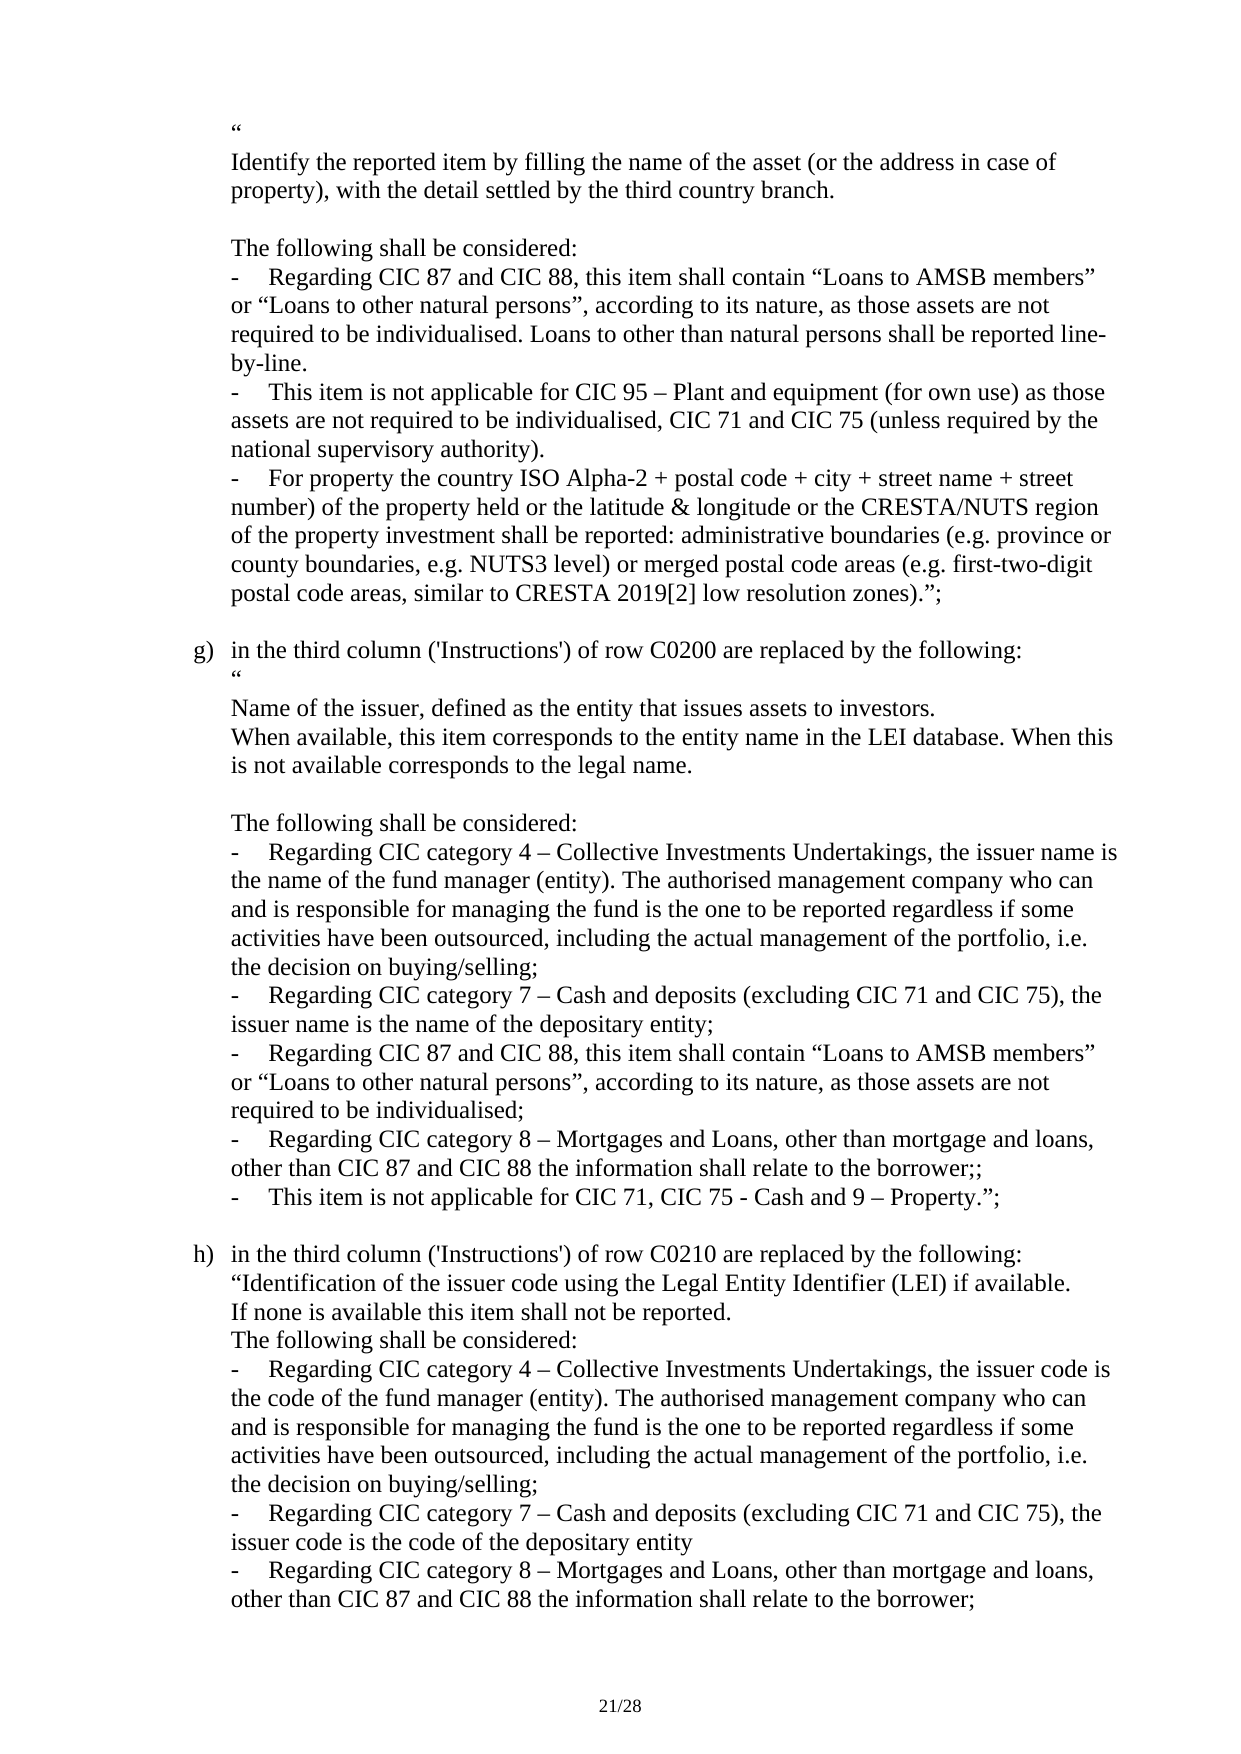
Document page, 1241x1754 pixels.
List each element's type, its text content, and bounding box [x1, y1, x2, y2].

list Identify the reported item by filling the name of the asset (or the address in case of property), with the detail settled by the third country branch. [231, 147, 1122, 204]
list The following shall be considered: [231, 1326, 1122, 1354]
list - Regarding CIC category 4 – Collective Investments Undertakings, the issuer name is the name of the fund manager (entity). The authorised management company who can and is responsible for managing the fund is the one to be reported regardless if some activities have been outsourced, including the actual management of the portfolio, i.e. the decision on buying/selling; [231, 837, 1122, 981]
list - Regarding CIC category 7 – Cash and deposits (excluding CIC 71 and CIC 75), the issuer name is the name of the depositary entity; [231, 981, 1122, 1038]
list When available, this item corresponds to the entity name in the LEI database. When this is not available corresponds to the legal name. [231, 722, 1122, 779]
list - This item is not applicable for CIC 95 – Plant and equipment (for own use) as those assets are not required to be individualised, CIC 71 and CIC 75 (unless required by the national supervisory authority). [231, 377, 1122, 463]
list in the third column ('Instructions') of row C0200 are replaced by the following: [193, 636, 1122, 664]
list The following shall be considered: [231, 808, 1122, 837]
list - Regarding CIC category 8 – Mortgages and Loans, other than mortgage and loans, other than CIC 87 and CIC 88 the information shall relate to the borrower; [231, 1556, 1122, 1613]
list Name of the issuer, defined as the entity that issues assets to investors. [231, 693, 1122, 722]
list - For property the country ISO Alpha-2 + postal code + city + street name + street number) of the property held or the latitude & longitude or the CRESTA/NUTS region of the property investment shall be reported: administrative boundaries (e.g. province or county boundaries, e.g. NUTS3 level) or merged postal code areas (e.g. first-two-digit postal code areas, similar to CRESTA 2019[2] low resolution zones).”; [231, 463, 1122, 607]
list - Regarding CIC category 8 – Mortgages and Loans, other than mortgage and loans, other than CIC 87 and CIC 88 the information shall relate to the borrower;; [231, 1124, 1122, 1182]
list “Identification of the issuer code using the Legal Entity Identifier (LEI) if available. [231, 1268, 1122, 1297]
list - Regarding CIC 87 and CIC 88, this item shall contain “Loans to AMSB members” or “Loans to other natural persons”, according to its nature, as those assets are not required to be individualised. Loans to other than natural persons shall be reported line-by-line. [231, 262, 1122, 377]
list - Regarding CIC category 4 – Collective Investments Undertakings, the issuer code is the code of the fund manager (entity). The authorised management company who can and is responsible for managing the fund is the one to be reported regardless if some activities have been outsourced, including the actual management of the portfolio, i.e. the decision on buying/selling; [231, 1354, 1122, 1498]
list “ [231, 118, 1122, 147]
list If none is available this item shall not be reported. [231, 1297, 1122, 1326]
list “ [231, 664, 1122, 693]
list - This item is not applicable for CIC 71, CIC 75 - Cash and 9 – Property.”; [231, 1182, 1122, 1211]
list in the third column ('Instructions') of row C0210 are replaced by the following: [193, 1239, 1122, 1268]
list - Regarding CIC category 7 – Cash and deposits (excluding CIC 71 and CIC 75), the issuer code is the code of the depositary entity [231, 1498, 1122, 1556]
list The following shall be considered: [231, 233, 1122, 262]
list - Regarding CIC 87 and CIC 88, this item shall contain “Loans to AMSB members” or “Loans to other natural persons”, according to its nature, as those assets are not required to be individualised; [231, 1038, 1122, 1124]
